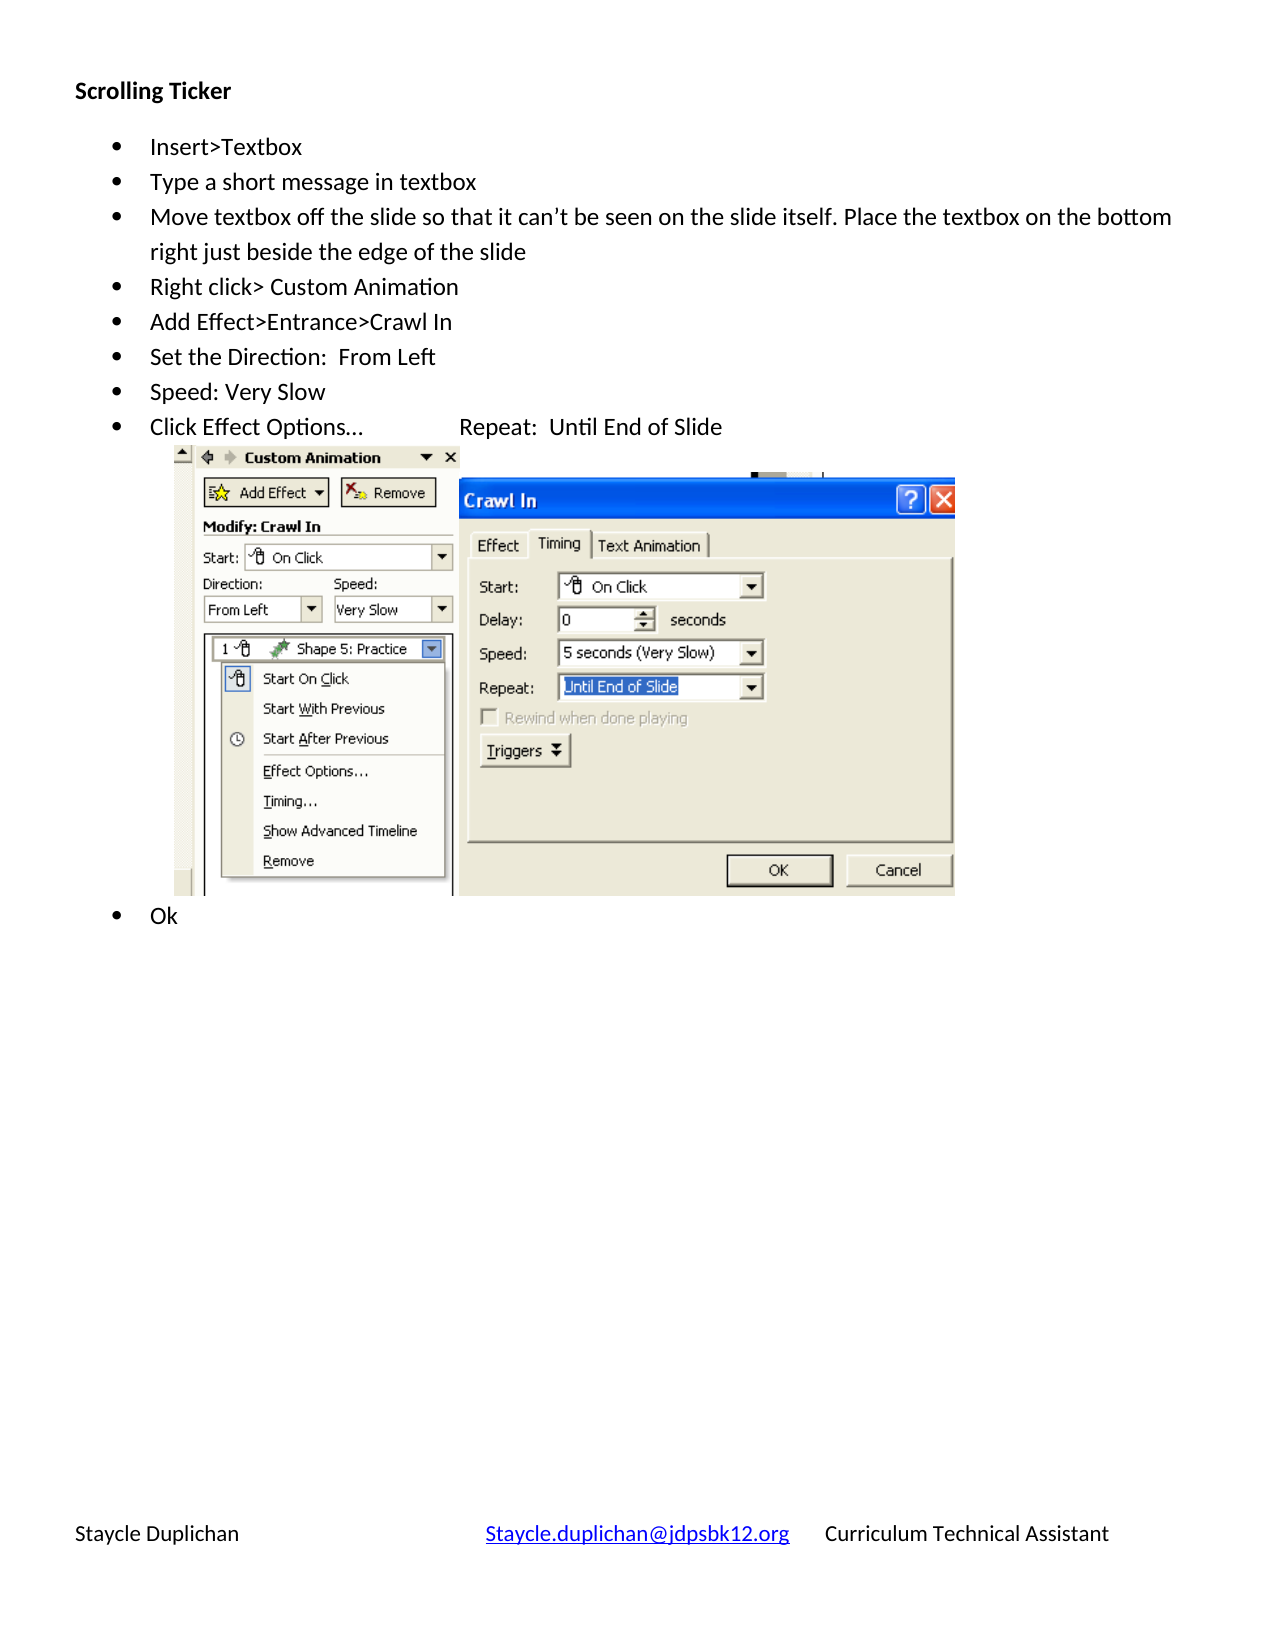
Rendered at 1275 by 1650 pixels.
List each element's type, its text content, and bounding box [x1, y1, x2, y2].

list Click Effect Options… Repeat: Until End of Slide [112, 411, 1200, 441]
list Speed: Very Slow [112, 376, 1200, 406]
list Insert>Textbox [112, 131, 1200, 161]
list Right click> Custom Animation [112, 271, 1200, 301]
list Type a short message in textbox [112, 166, 1200, 196]
list Add Effect>Entrance>Crawl In [112, 306, 1200, 336]
list Ok [112, 900, 1200, 931]
text Scrolling Ticker [75, 75, 1200, 106]
picture [174, 445, 955, 896]
list Move textbox off the slide so that it can’t be seen on the slide itself. Place the textbox on the bottom right just beside the edge of the slide [112, 201, 1200, 266]
list Set the Direction: From Left [112, 341, 1200, 371]
